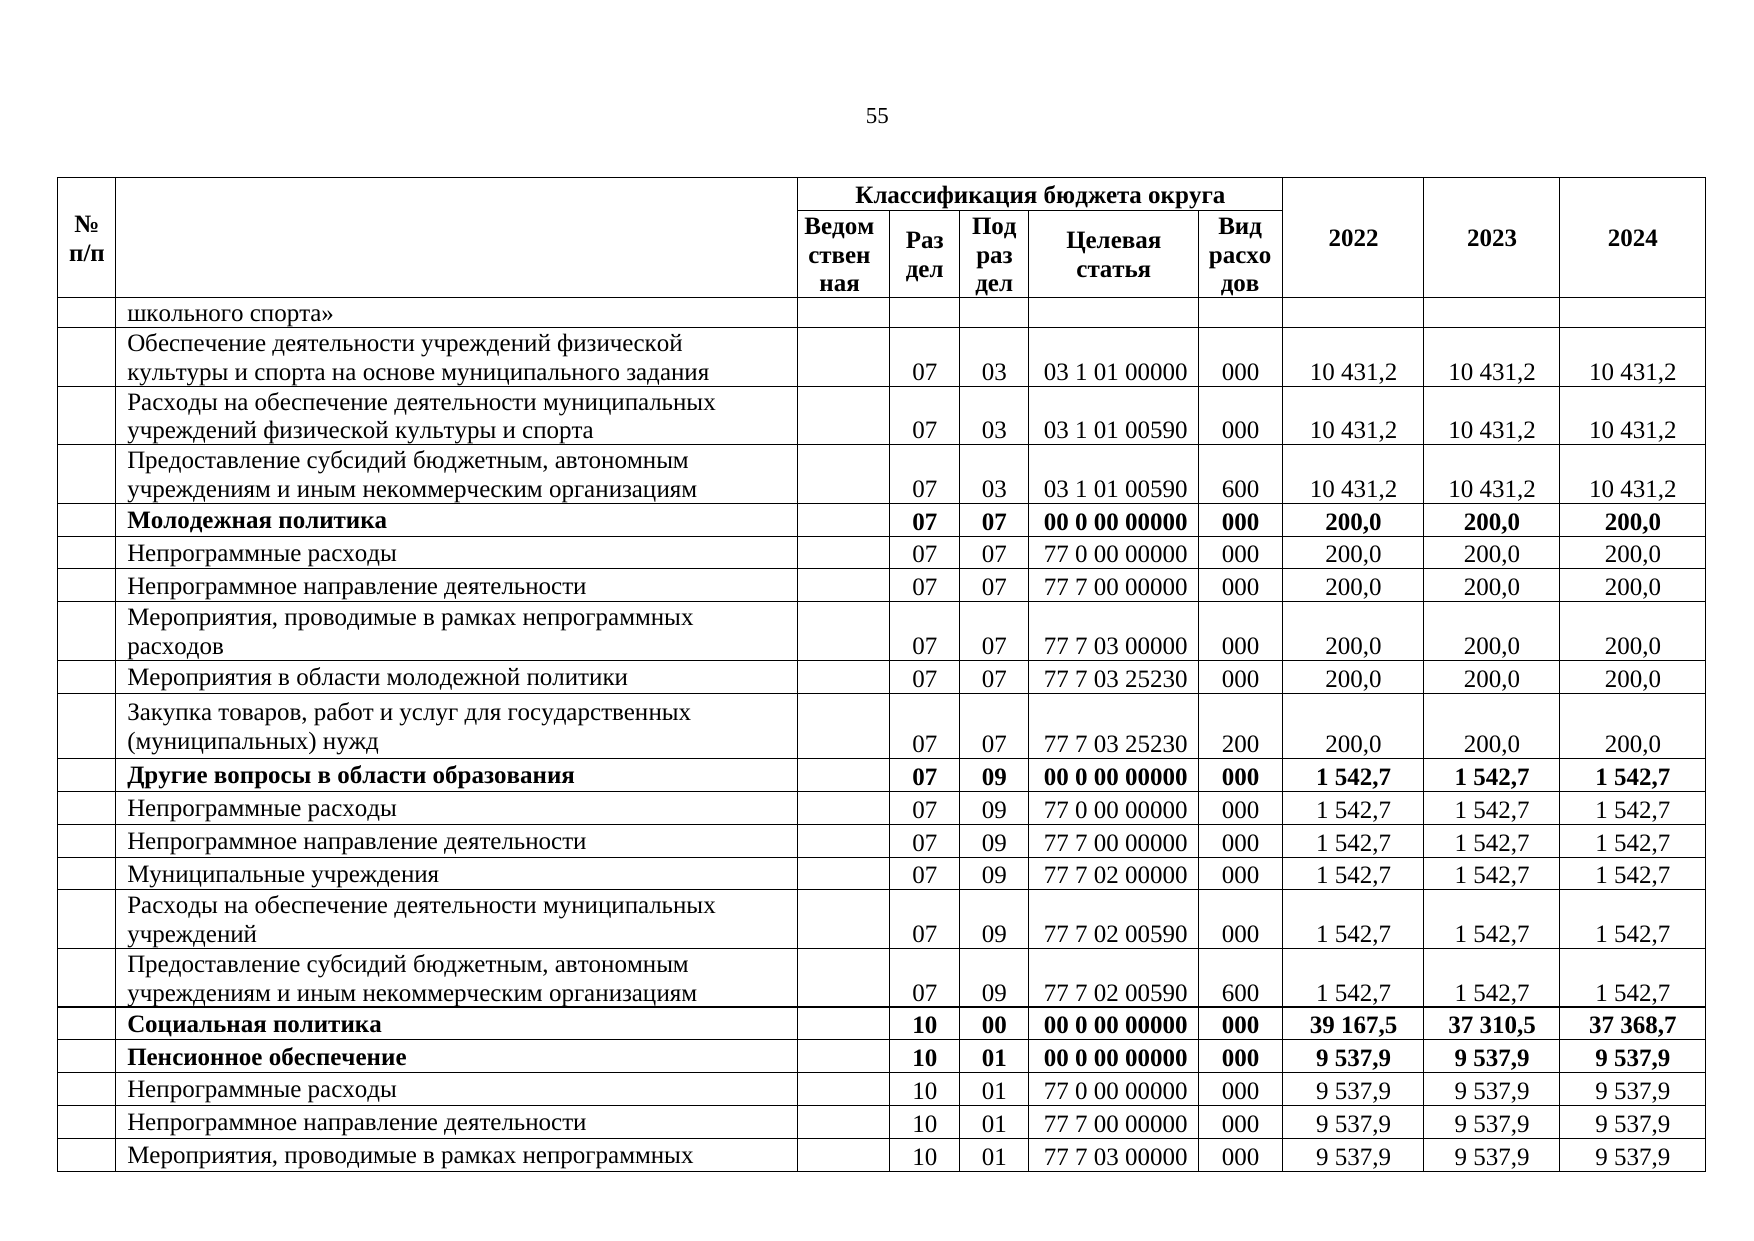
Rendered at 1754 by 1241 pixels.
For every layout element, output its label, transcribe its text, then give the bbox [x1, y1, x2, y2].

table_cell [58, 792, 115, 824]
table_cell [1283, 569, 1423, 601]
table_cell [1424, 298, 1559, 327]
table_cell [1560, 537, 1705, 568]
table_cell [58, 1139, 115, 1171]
table_header 2023 [1424, 178, 1559, 297]
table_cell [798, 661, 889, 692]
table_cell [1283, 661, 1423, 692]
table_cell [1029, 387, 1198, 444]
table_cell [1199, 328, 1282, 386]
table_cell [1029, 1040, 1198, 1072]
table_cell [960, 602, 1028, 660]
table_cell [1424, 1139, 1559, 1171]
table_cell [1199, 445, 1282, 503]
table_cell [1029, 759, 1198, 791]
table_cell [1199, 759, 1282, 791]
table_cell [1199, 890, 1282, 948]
table_cell Под раз дел [960, 211, 1028, 297]
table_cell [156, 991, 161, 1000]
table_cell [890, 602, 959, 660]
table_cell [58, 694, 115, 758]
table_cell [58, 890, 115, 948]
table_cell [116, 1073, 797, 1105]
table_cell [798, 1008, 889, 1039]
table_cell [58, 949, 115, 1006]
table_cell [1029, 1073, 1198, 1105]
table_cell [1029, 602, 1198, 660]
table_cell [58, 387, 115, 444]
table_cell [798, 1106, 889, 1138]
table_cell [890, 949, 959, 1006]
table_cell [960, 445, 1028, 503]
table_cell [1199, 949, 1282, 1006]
table_header 2022 [1283, 178, 1423, 297]
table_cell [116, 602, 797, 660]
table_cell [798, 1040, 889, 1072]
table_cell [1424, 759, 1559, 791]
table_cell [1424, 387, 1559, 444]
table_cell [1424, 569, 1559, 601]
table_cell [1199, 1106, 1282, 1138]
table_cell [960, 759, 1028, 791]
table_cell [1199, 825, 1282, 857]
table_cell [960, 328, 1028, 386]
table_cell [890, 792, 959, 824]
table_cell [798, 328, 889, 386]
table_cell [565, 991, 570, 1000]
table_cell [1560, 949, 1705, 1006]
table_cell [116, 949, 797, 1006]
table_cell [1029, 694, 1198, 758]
table_cell Раз дел [890, 211, 959, 297]
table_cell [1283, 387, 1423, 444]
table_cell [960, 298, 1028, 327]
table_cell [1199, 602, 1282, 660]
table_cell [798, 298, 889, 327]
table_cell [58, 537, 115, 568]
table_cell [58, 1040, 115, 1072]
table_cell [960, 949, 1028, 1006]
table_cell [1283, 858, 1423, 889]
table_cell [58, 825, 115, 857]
table_cell Вид расхо дов [1199, 211, 1282, 297]
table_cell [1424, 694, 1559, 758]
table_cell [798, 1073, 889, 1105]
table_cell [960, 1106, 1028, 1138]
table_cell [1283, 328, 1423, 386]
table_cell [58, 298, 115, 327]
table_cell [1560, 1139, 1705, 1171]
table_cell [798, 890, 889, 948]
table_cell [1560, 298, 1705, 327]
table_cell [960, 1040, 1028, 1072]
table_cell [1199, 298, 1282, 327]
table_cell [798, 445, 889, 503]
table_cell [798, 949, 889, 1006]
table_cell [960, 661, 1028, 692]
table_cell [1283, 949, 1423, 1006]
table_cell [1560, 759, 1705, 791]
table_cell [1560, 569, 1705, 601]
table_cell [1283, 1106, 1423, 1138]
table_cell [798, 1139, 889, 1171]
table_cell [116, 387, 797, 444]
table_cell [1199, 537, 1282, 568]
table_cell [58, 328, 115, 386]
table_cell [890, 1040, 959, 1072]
table_header Классификация бюджета округа [798, 178, 1282, 210]
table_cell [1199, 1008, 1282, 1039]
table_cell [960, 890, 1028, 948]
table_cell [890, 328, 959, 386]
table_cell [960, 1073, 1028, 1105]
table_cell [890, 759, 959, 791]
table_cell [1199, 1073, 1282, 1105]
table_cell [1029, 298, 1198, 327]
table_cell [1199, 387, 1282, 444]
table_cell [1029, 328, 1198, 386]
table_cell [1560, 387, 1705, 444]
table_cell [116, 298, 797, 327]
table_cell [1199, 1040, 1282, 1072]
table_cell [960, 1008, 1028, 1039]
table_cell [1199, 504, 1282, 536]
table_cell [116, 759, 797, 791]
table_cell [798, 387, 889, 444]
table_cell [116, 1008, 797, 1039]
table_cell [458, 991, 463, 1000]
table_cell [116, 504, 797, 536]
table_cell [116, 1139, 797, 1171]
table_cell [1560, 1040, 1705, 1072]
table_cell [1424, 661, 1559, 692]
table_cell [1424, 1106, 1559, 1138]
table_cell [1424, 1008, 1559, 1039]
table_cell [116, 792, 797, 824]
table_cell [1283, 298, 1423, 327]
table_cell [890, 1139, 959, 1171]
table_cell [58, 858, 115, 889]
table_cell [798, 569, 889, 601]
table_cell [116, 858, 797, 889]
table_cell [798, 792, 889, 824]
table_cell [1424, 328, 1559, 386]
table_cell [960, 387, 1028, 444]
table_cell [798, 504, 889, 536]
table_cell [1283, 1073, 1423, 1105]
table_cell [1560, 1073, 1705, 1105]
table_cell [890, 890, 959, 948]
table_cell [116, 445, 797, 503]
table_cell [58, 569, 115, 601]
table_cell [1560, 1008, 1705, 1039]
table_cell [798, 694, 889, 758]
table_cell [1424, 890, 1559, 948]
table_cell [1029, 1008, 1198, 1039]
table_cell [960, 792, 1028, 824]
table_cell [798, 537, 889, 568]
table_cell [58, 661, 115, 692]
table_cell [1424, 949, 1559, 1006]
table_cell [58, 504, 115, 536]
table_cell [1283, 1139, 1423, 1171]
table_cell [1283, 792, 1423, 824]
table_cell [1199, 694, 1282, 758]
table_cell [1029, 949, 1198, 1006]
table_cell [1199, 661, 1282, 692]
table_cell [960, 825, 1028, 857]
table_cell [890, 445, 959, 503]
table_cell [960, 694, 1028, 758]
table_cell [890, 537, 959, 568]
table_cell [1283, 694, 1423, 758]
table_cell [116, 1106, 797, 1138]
table_cell Ведом ствен ная [798, 211, 889, 297]
table_cell Целевая статья [1029, 211, 1198, 297]
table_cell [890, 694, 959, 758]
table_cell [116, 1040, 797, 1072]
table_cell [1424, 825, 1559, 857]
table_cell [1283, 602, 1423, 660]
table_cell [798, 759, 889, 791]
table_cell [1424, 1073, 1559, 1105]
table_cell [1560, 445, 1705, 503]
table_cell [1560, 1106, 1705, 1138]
table_header 2024 [1560, 178, 1705, 297]
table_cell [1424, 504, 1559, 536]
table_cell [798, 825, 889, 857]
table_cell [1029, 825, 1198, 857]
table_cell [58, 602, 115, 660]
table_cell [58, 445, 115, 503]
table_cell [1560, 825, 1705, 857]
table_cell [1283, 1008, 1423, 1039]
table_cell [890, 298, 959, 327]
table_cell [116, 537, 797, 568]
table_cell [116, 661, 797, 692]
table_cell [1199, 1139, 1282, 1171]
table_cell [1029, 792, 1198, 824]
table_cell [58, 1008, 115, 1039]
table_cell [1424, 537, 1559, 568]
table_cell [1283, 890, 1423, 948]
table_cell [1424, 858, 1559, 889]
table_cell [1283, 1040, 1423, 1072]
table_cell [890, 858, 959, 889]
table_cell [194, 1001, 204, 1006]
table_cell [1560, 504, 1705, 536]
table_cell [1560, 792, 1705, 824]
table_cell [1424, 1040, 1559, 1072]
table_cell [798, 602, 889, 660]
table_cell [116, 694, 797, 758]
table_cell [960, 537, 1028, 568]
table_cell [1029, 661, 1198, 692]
table_header [116, 178, 797, 297]
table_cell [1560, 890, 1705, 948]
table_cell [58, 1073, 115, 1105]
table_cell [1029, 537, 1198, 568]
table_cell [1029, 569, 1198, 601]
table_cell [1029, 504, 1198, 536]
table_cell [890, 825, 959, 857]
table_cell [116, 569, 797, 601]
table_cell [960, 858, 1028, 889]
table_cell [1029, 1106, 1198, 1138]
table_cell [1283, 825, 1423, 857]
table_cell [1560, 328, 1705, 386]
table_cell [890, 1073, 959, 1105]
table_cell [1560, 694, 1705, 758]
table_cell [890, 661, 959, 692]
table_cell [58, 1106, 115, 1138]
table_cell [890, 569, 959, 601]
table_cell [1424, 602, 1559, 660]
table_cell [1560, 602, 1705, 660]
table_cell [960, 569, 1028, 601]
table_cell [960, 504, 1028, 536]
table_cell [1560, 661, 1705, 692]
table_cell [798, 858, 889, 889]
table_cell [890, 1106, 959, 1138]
table_header № п/п [58, 178, 115, 297]
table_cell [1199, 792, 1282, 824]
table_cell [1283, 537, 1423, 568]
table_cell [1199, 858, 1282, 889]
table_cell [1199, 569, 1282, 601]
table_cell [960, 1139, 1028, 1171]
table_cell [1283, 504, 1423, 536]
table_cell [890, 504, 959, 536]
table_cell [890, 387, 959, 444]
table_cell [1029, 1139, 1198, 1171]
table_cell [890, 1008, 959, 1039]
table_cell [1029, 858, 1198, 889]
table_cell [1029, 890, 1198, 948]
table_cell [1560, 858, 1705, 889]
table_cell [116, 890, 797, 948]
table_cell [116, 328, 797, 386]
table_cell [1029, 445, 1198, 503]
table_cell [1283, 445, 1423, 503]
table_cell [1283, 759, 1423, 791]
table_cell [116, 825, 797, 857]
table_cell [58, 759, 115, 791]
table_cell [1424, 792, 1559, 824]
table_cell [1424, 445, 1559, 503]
